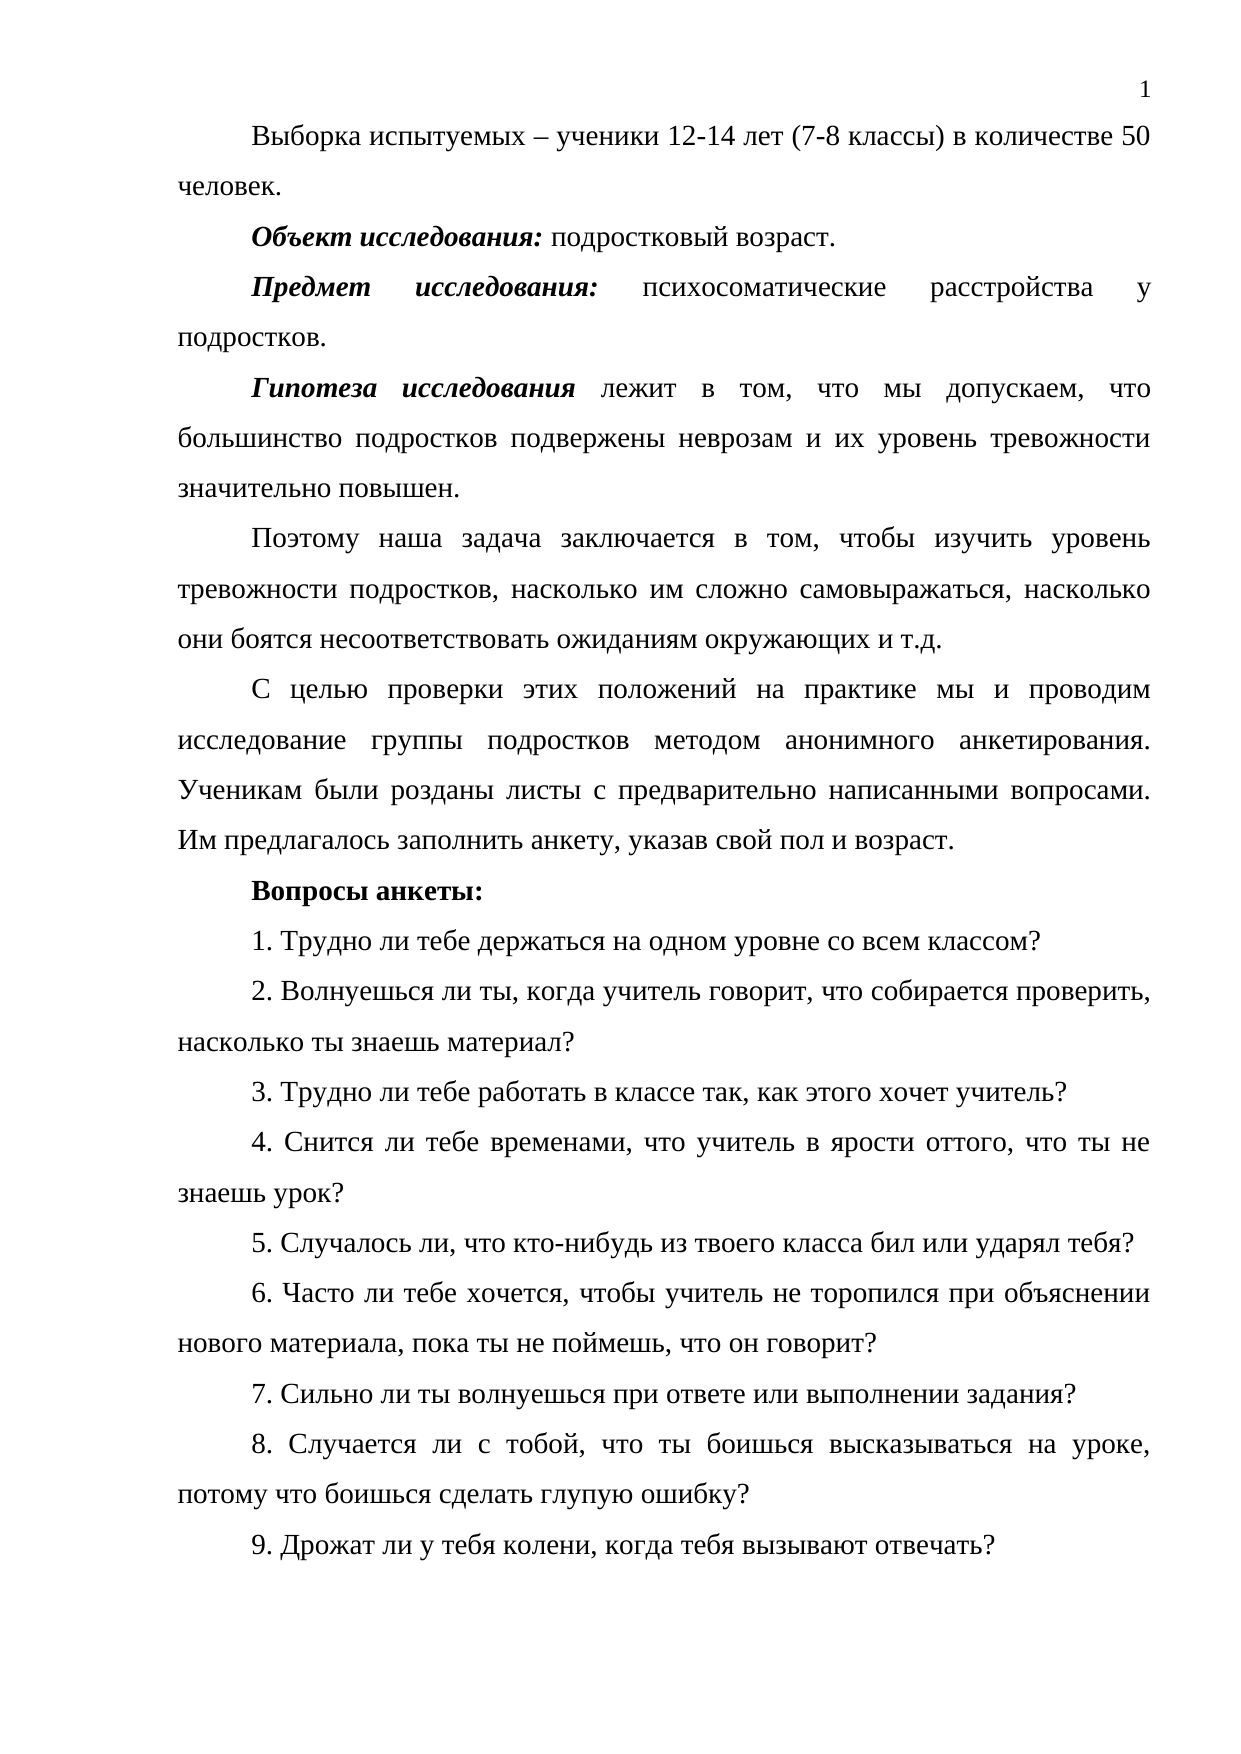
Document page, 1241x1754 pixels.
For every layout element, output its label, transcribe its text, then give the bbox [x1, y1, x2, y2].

text С целью проверки этих положений на практике мы и проводим исследование группы подростков методом анонимного анкетирования. Ученикам были розданы листы с предварительно написанными вопросами. Им предлагалось заполнить анкету, указав свой пол и возраст. [177, 672, 1152, 856]
text Предмет исследования: психосоматические расстройства у подростков. [177, 269, 1152, 353]
text 5. Случалось ли, что кто-нибудь из твоего класса бил или ударял тебя? [177, 1225, 1152, 1258]
text 1. Трудно ли тебе держаться на одном уровне со всем классом? [177, 923, 1152, 957]
text 9. Дрожат ли у тебя колени, когда тебя вызывают отвечать? [177, 1527, 1152, 1560]
text Объект исследования: подростковый возраст. [177, 219, 1152, 252]
text Поэтому наша задача заключается в том, чтобы изучить уровень тревожности подростков, насколько им сложно самовыражаться, насколько они боятся несоответствовать ожиданиям окружающих и т.д. [177, 521, 1152, 655]
text 7. Сильно ли ты волнуешься при ответе или выполнении задания? [177, 1376, 1152, 1409]
text 6. Часто ли тебе хочется, чтобы учитель не торопился при объяснении нового материала, пока ты не поймешь, что он говорит? [177, 1275, 1152, 1359]
text 8. Случается ли с тобой, что ты боишься высказываться на уроке, потому что боишься сделать глупую ошибку? [177, 1426, 1152, 1510]
text Вопросы анкеты: [177, 873, 1152, 906]
text Гипотеза исследования лежит в том, что мы допускаем, что большинство подростков подвержены неврозам и их уровень тревожности значительно повышен. [177, 370, 1152, 504]
text 2. Волнуешься ли ты, когда учитель говорит, что собирается проверить, насколько ты знаешь материал? [177, 973, 1152, 1057]
text 4. Снится ли тебе временами, что учитель в ярости оттого, что ты не знаешь урок? [177, 1124, 1152, 1208]
text Выборка испытуемых – ученики 12-14 лет (7-8 классы) в количестве 50 человек. [177, 118, 1152, 202]
text 3. Трудно ли тебе работать в классе так, как этого хочет учитель? [177, 1074, 1152, 1108]
